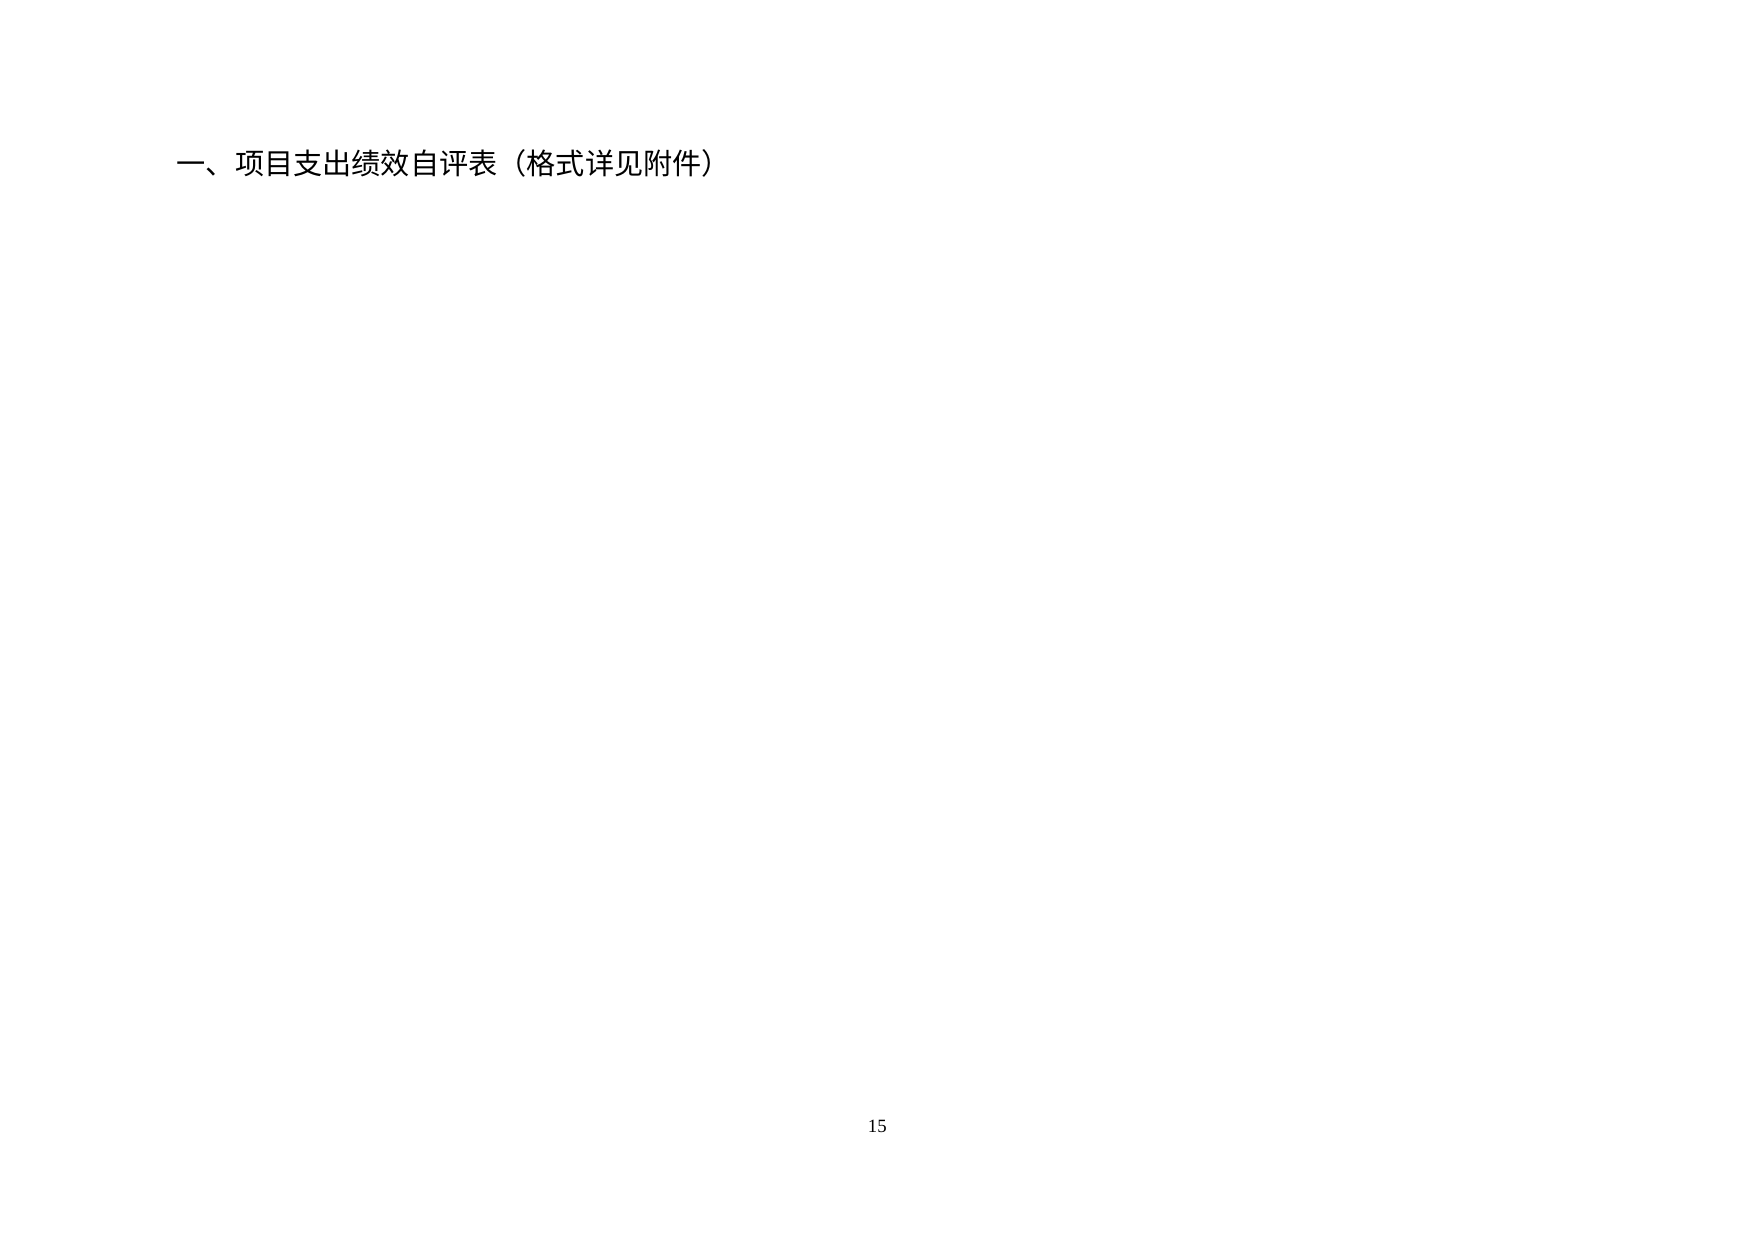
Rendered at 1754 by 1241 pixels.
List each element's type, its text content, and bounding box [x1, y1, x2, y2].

list 项目支出绩效自评表（格式详见附件） [118, 129, 1636, 194]
